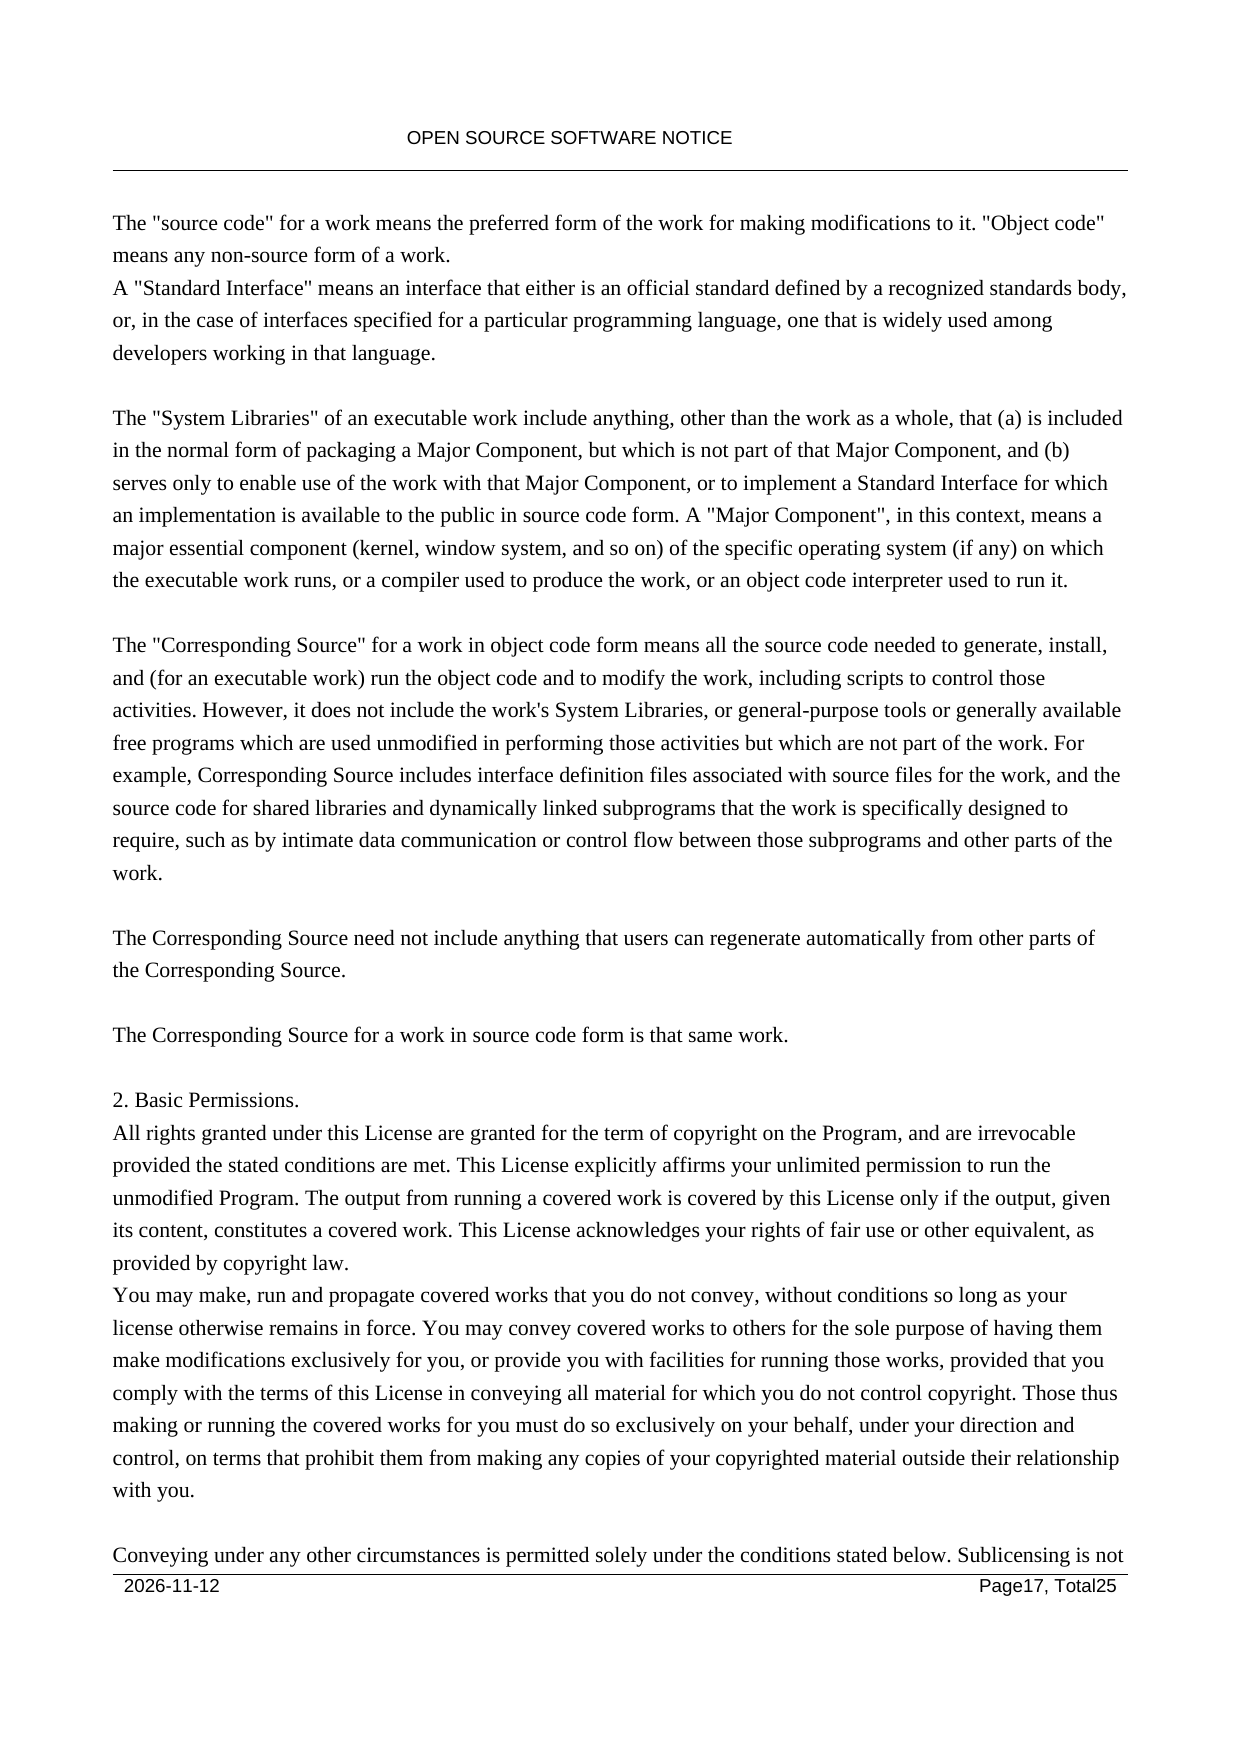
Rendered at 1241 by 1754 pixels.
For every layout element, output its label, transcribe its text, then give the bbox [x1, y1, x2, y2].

text The "source code" for a work means the preferred form of the work for making modifications to it. "Object code" means any non-source form of a work. [112, 206, 1128, 271]
text You may make, run and propagate covered works that you do not convey, without conditions so long as your license otherwise remains in force. You may convey covered works to others for the sole purpose of having them make modifications exclusively for you, or provide you with facilities for running those works, provided that you comply with the terms of this License in conveying all material for which you do not control copyright. Those thus making or running the covered works for you must do so exclusively on your behalf, under your direction and control, on terms that prohibit them from making any copies of your copyrighted material outside their relationship with you. [112, 1279, 1128, 1506]
text The Corresponding Source need not include anything that users can regenerate automatically from other parts of the Corresponding Source. [112, 921, 1128, 986]
text The "System Libraries" of an executable work include anything, other than the work as a whole, that (a) is included in the normal form of packaging a Major Component, but which is not part of that Major Component, and (b) serves only to enable use of the work with that Major Component, or to implement a Standard Interface for which an implementation is available to the public in source code form. A "Major Component", in this context, means a major essential component (kernel, window system, and so on) of the specific operating system (if any) on which the executable work runs, or a compiler used to produce the work, or an object code interpreter used to run it. [112, 401, 1128, 596]
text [112, 1539, 1128, 1571]
text 2. Basic Permissions. [112, 1084, 1128, 1116]
text All rights granted under this License are granted for the term of copyright on the Program, and are irrevocable provided the stated conditions are met. This License explicitly affirms your unlimited permission to run the unmodified Program. The output from running a covered work is covered by this License only if the output, given its content, constitutes a covered work. This License acknowledges your rights of fair use or other equivalent, as provided by copyright law. [112, 1116, 1128, 1279]
text A "Standard Interface" means an interface that either is an official standard defined by a recognized standards body, or, in the case of interfaces specified for a particular programming language, one that is widely used among developers working in that language. [112, 271, 1128, 369]
text The "Corresponding Source" for a work in object code form means all the source code needed to generate, install, and (for an executable work) run the object code and to modify the work, including scripts to control those activities. However, it does not include the work's System Libraries, or general-purpose tools or generally available free programs which are used unmodified in performing those activities but which are not part of the work. For example, Corresponding Source includes interface definition files associated with source files for the work, and the source code for shared libraries and dynamically linked subprograms that the work is specifically designed to require, such as by intimate data communication or control flow between those subprograms and other parts of the work. [112, 629, 1128, 889]
text The Corresponding Source for a work in source code form is that same work. [112, 1019, 1128, 1051]
